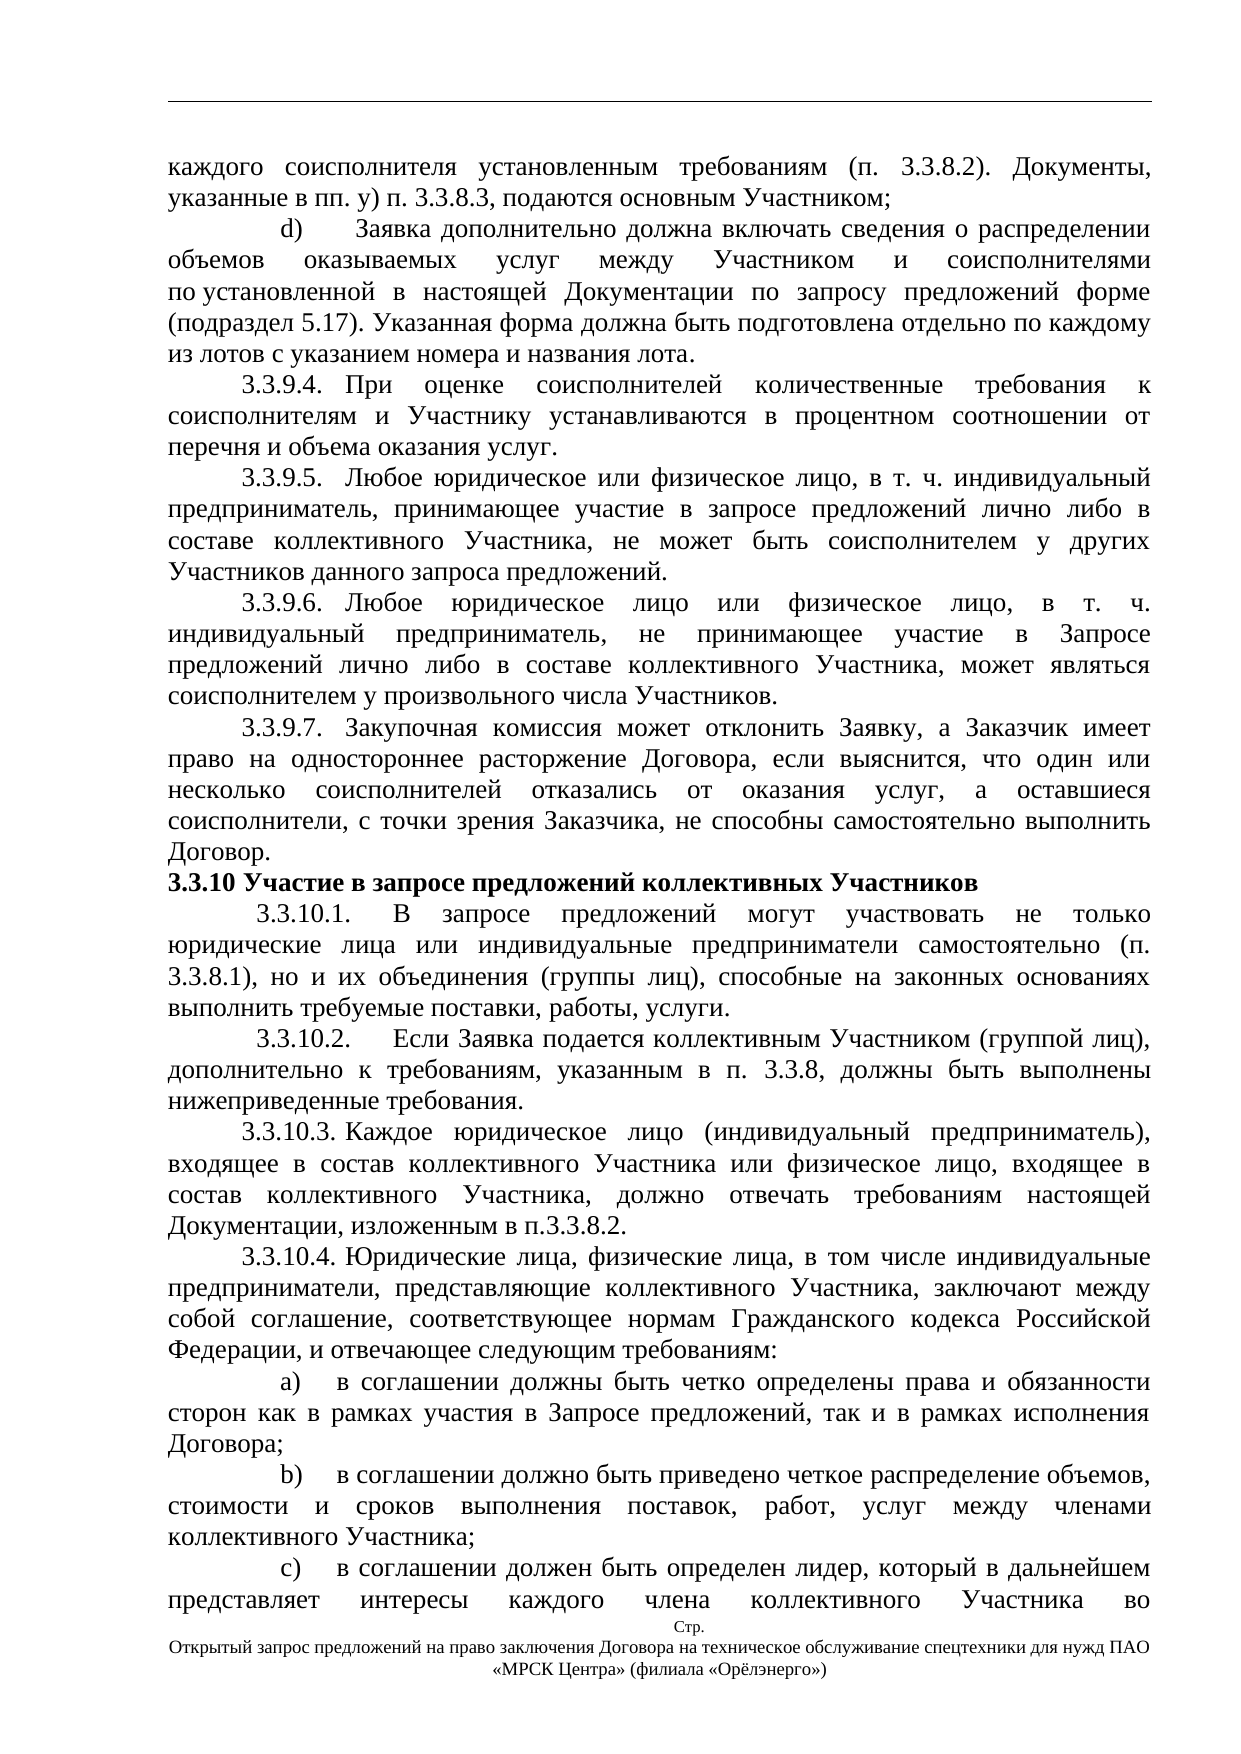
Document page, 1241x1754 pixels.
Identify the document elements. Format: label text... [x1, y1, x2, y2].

list Если Заявка подается коллективным Участником (группой лиц), дополнительно к требованиям, указанным в п. 3.3.8, должны быть выполнены нижеприведенные требования. [168, 1022, 1152, 1116]
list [168, 150, 1152, 212]
list в соглашении должны быть четко определены права и обязанности сторон как в рамках участия в Запросе предложений, так и в рамках исполнения Договора; [168, 1365, 1152, 1458]
list в соглашении должно быть приведено четкое распределение объемов, стоимости и сроков выполнения поставок, работ, услуг между членами коллективного Участника; [168, 1458, 1152, 1552]
list Каждое юридическое лицо (индивидуальный предприниматель), входящее в состав коллективного Участника или физическое лицо, входящее в состав коллективного Участника, должно отвечать требованиям настоящей Документации, изложенным в п.3.3.8.2. [168, 1116, 1152, 1240]
list Любое юридическое лицо или физическое лицо, в т. ч. индивидуальный предприниматель, не принимающее участие в Запросе предложений лично либо в составе коллективного Участника, может являться соисполнителем у произвольного числа Участников. [168, 586, 1152, 711]
list Любое юридическое или физическое лицо, в т. ч. индивидуальный предприниматель, принимающее участие в запросе предложений лично либо в составе коллективного Участника, не может быть соисполнителем у других Участников данного запроса предложений. [168, 461, 1152, 586]
list Закупочная комиссия может отклонить Заявку, а Заказчик имеет право на одностороннее расторжение Договора, если выяснится, что один или несколько соисполнителей отказались от оказания услуг, а оставшиеся соисполнители, с точки зрения Заказчика, не способны самостоятельно выполнить Договор. [168, 711, 1152, 866]
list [168, 1552, 1152, 1614]
list В запросе предложений могут участвовать не только юридические лица или индивидуальные предприниматели самостоятельно (п. 3.3.8.1), но и их объединения (группы лиц), способные на законных основаниях выполнить требуемые поставки, работы, услуги. [168, 897, 1152, 1022]
list Заявка дополнительно должна включать сведения о распределении объемов оказываемых услуг между Участником и соисполнителями по установленной в настоящей Документации по запросу предложений форме (подраздел 5.17). Указанная форма должна быть подготовлена отдельно по каждому из лотов с указанием номера и названия лота. [168, 212, 1152, 368]
subtitle Участие в запросе предложений коллективных Участников [168, 866, 1152, 897]
list При оценке соисполнителей количественные требования к соисполнителям и Участнику устанавливаются в процентном соотношении от перечня и объема оказания услуг. [168, 368, 1152, 461]
list Юридические лица, физические лица, в том числе индивидуальные предприниматели, представляющие коллективного Участника, заключают между собой соглашение, соответствующее нормам Гражданского кодекса Российской Федерации, и отвечающее следующим требованиям: [168, 1240, 1152, 1365]
